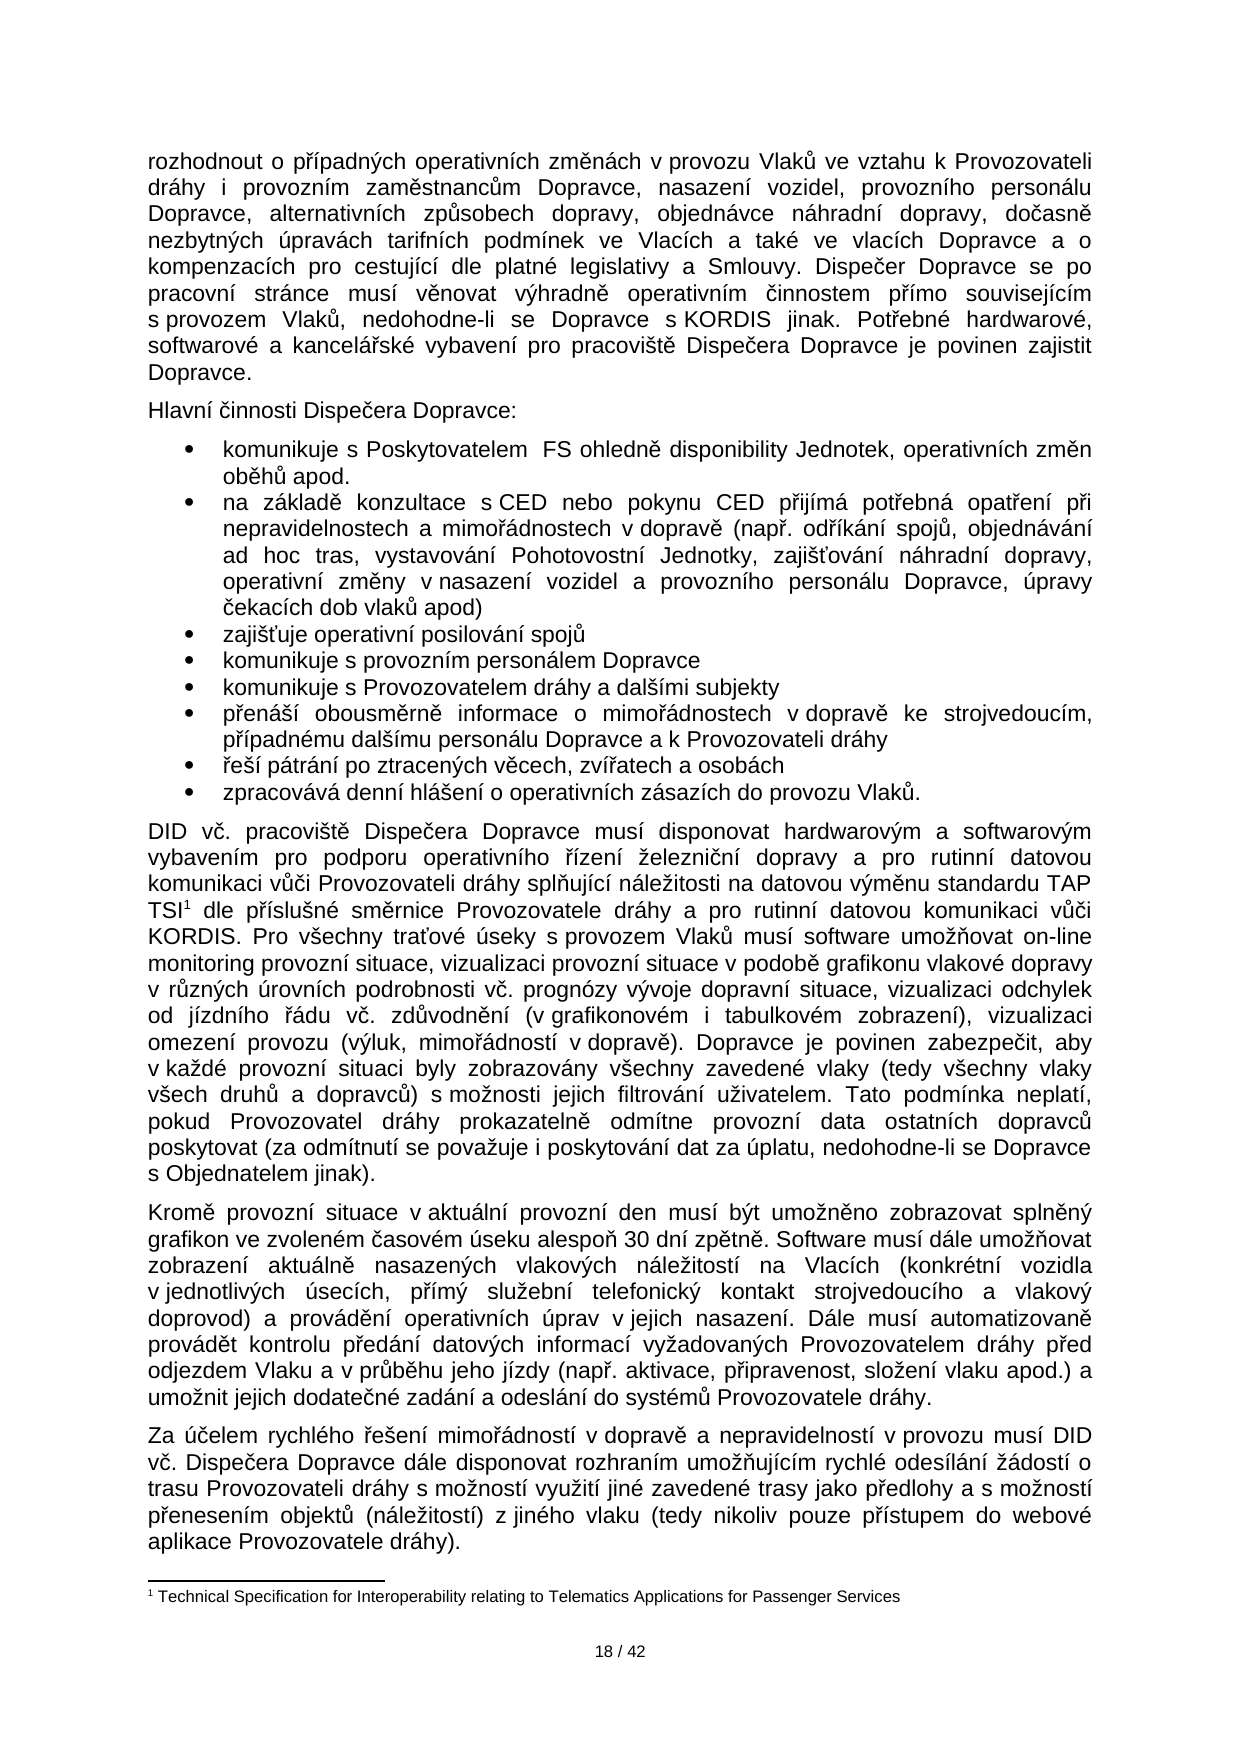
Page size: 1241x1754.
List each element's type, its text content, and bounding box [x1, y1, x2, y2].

list přenáší obousměrně informace o mimořádnostech v dopravě ke strojvedoucím, případnému dalšímu personálu Dopravce a k Provozovateli dráhy [185, 700, 1092, 752]
list zajišťuje operativní posilování spojů [185, 621, 1092, 647]
text Za účelem rychlého řešení mimořádností v dopravě a nepravidelností v provozu musí DID vč. Dispečera Dopravce dále disponovat rozhraním umožňujícím rychlé odesílání žádostí o trasu Provozovateli dráhy s možností využití jiné zavedené trasy jako předlohy a s možností přenesením objektů (náležitostí) z jiného vlaku (tedy nikoliv pouze přístupem do webové aplikace Provozovatele dráhy). [148, 1422, 1092, 1554]
list komunikuje s Poskytovatelem FS ohledně disponibility Jednotek, operativních změn oběhů apod. [185, 436, 1092, 489]
list na základě konzultace s CED nebo pokynu CED přijímá potřebná opatření při nepravidelnostech a mimořádnostech v dopravě (např. odříkání spojů, objednávání ad hoc tras, vystavování Pohotovostní Jednotky, zajišťování náhradní dopravy, operativní změny v nasazení vozidel a provozního personálu Dopravce, úpravy čekacích dob vlaků apod) [185, 489, 1092, 621]
list řeší pátrání po ztracených věcech, zvířatech a osobách [185, 752, 1092, 779]
list komunikuje s provozním personálem Dopravce [185, 647, 1092, 673]
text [148, 148, 1092, 385]
text DID vč. pracoviště Dispečera Dopravce musí disponovat hardwarovým a softwarovým vybavením pro podporu operativního řízení železniční dopravy a pro rutinní datovou komunikaci vůči Provozovateli dráhy splňující náležitosti na datovou výměnu standardu TAP TSI dle příslušné směrnice Provozovatele dráhy a pro rutinní datovou komunikaci vůči KORDIS. Pro všechny traťové úseky s provozem Vlaků musí software umožňovat on-line monitoring provozní situace, vizualizaci provozní situace v podobě grafikonu vlakové dopravy v různých úrovních podrobnosti vč. prognózy vývoje dopravní situace, vizualizaci odchylek od jízdního řádu vč. zdůvodnění (v grafikonovém i tabulkovém zobrazení), vizualizaci omezení provozu (výluk, mimořádností v dopravě). Dopravce je povinen zabezpečit, aby v každé provozní situaci byly zobrazovány všechny zavedené vlaky (tedy všechny vlaky všech druhů a dopravců) s možnosti jejich filtrování uživatelem. Tato podmínka neplatí, pokud Provozovatel dráhy prokazatelně odmítne provozní data ostatních dopravců poskytovat (za odmítnutí se považuje i poskytování dat za úplatu, nedohodne-li se Dopravce s Objednatelem jinak). [148, 818, 1092, 1187]
text Hlavní činnosti Dispečera Dopravce: [148, 397, 1092, 424]
list zpracovává denní hlášení o operativních zásazích do provozu Vlaků. [185, 779, 1092, 805]
text Kromě provozní situace v aktuální provozní den musí být umožněno zobrazovat splněný grafikon ve zvoleném časovém úseku alespoň 30 dní zpětně. Software musí dále umožňovat zobrazení aktuálně nasazených vlakových náležitostí na Vlacích (konkrétní vozidla v jednotlivých úsecích, přímý služební telefonický kontakt strojvedoucího a vlakový doprovod) a provádění operativních úprav v jejich nasazení. Dále musí automatizovaně provádět kontrolu předání datových informací vyžadovaných Provozovatelem dráhy před odjezdem Vlaku a v průběhu jeho jízdy (např. aktivace, připravenost, složení vlaku apod.) a umožnit jejich dodatečné zadání a odeslání do systémů Provozovatele dráhy. [148, 1199, 1092, 1410]
list komunikuje s Provozovatelem dráhy a dalšími subjekty [185, 673, 1092, 700]
